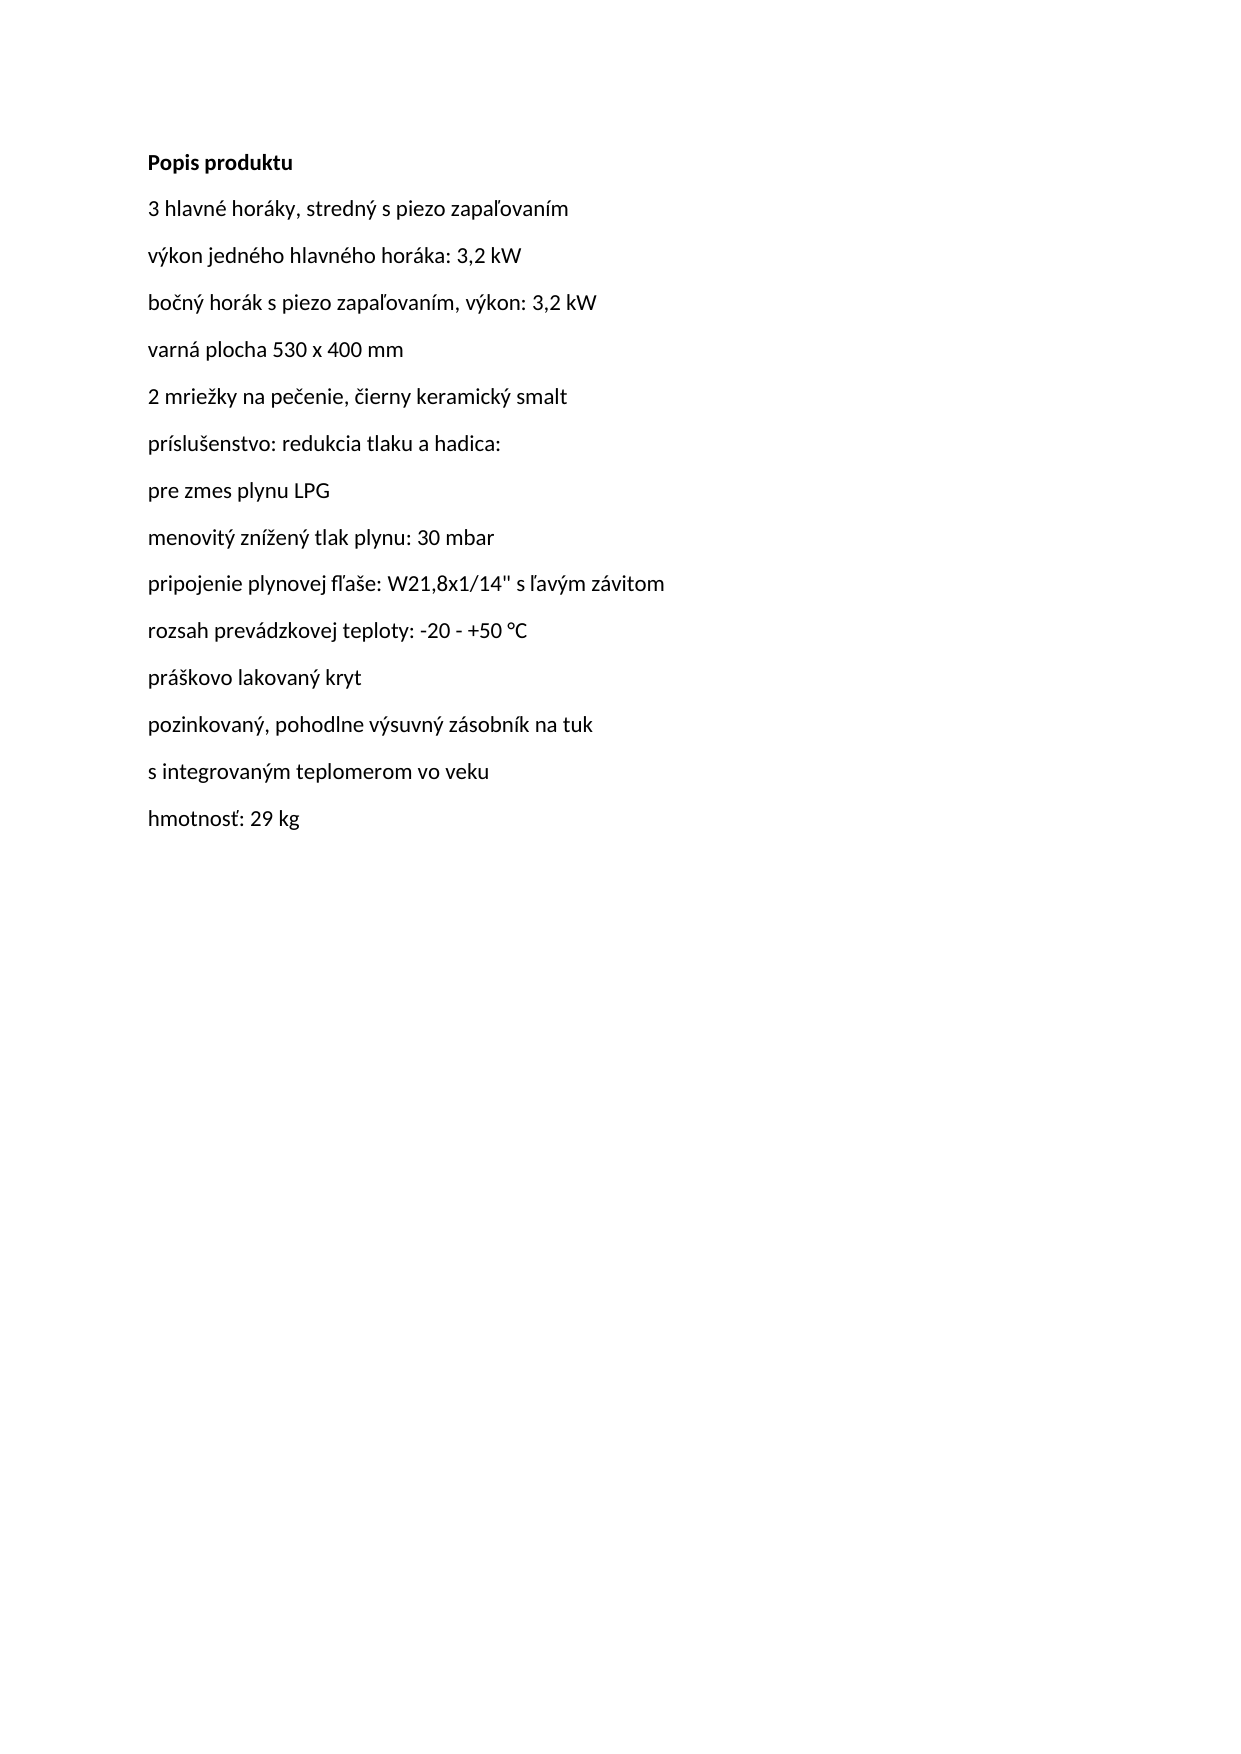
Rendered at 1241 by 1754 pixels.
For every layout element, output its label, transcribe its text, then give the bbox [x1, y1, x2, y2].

text Popis produktu [148, 148, 1093, 176]
text bočný horák s piezo zapaľovaním, výkon: 3,2 kW [148, 288, 1093, 316]
text rozsah prevádzkovej teploty: -20 - +50 °C [148, 616, 1093, 644]
text menovitý znížený tlak plynu: 30 mbar [148, 523, 1093, 551]
text pre zmes plynu LPG [148, 476, 1093, 504]
text výkon jedného hlavného horáka: 3,2 kW [148, 241, 1093, 269]
text 2 mriežky na pečenie, čierny keramický smalt [148, 382, 1093, 410]
text práškovo lakovaný kryt [148, 663, 1093, 691]
text varná plocha 530 x 400 mm [148, 335, 1093, 363]
text 3 hlavné horáky, stredný s piezo zapaľovaním [148, 194, 1093, 222]
text príslušenstvo: redukcia tlaku a hadica: [148, 429, 1093, 457]
text s integrovaným teplomerom vo veku [148, 757, 1093, 785]
text hmotnosť: 29 kg [148, 804, 1093, 832]
text pozinkovaný, pohodlne výsuvný zásobník na tuk [148, 710, 1093, 738]
text pripojenie plynovej fľaše: W21,8x1/14" s ľavým závitom [148, 569, 1093, 597]
